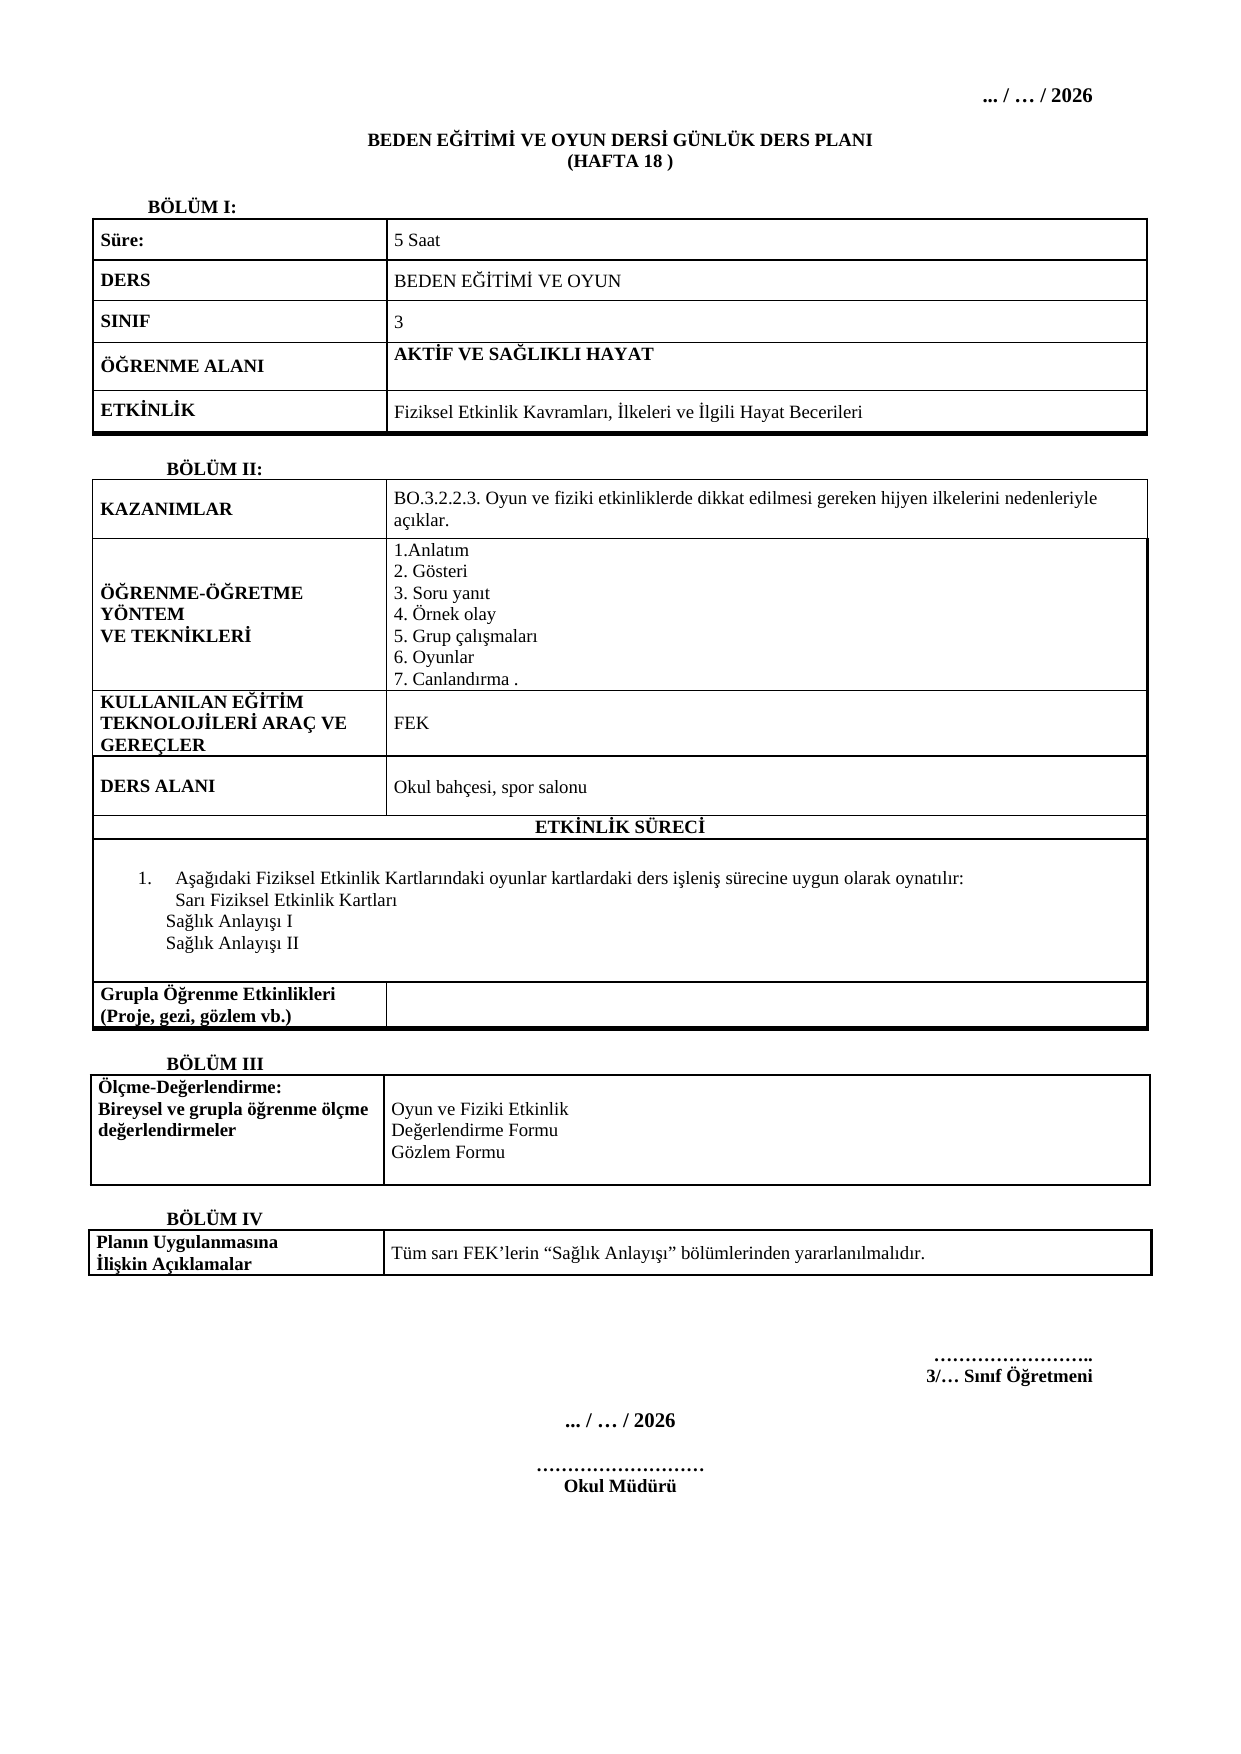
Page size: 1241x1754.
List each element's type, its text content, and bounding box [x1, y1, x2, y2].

text BÖLÜM II: [148, 457, 1093, 479]
table_cell FEK [387, 691, 1146, 755]
text 3/… Sınıf Öğretmeni [148, 1365, 1093, 1387]
table_header Oyun ve Fiziki Etkinlik Değerlendirme Formu Gözlem Formu [385, 1076, 1149, 1184]
text Okul Müdürü [148, 1475, 1093, 1497]
subtitle BÖLÜM III [148, 1052, 1093, 1074]
table_cell Grupla Öğrenme Etkinlikleri (Proje, gezi, gözlem vb.) [94, 983, 386, 1026]
text …………………….. [148, 1343, 1093, 1365]
table_cell ÖĞRENME ALANI [94, 343, 386, 390]
table_cell ETKİNLİK SÜRECİ [94, 816, 1146, 838]
table_cell KULLANILAN EĞİTİM TEKNOLOJİLERİ ARAÇ VE GEREÇLER [93, 691, 386, 755]
table_cell SINIF [94, 301, 386, 342]
table_cell 1.Anlatım 2. Gösteri 3. Soru yanıt 4. Örnek olay 5. Grup çalışmaları 6. Oyunlar 7. Canlandırma . [387, 539, 1146, 689]
table_header Süre: [94, 220, 386, 259]
table_header Planın Uygulanmasına İlişkin Açıklamalar [90, 1231, 383, 1274]
table_cell ÖĞRENME-ÖĞRETME YÖNTEM VE TEKNİKLERİ [93, 539, 386, 689]
text ……………………… [148, 1454, 1093, 1475]
table_cell DERS [94, 261, 386, 300]
table_cell 3 [388, 301, 1146, 342]
table_header KAZANIMLAR [93, 480, 386, 537]
text (HAFTA 18 ) [148, 150, 1093, 172]
table_header Tüm sarı FEK’lerin “Sağlık Anlayışı” bölümlerinden yararlanılmalıdır. [385, 1231, 1150, 1274]
table_header Ölçme-Değerlendirme: Bireysel ve grupla öğrenme ölçme değerlendirmeler [92, 1076, 383, 1184]
text BEDEN EĞİTİMİ VE OYUN DERSİ GÜNLÜK DERS PLANI [148, 129, 1093, 150]
text ... / … / 2026 [148, 83, 1093, 107]
table_cell Aşağıdaki Fiziksel Etkinlik Kartlarındaki oyunlar kartlardaki ders işleniş sürecine uygun olarak oynatılır: Sarı Fiziksel Etkinlik Kartları Sağlık Anlayışı I Sağlık Anlayışı II [94, 840, 1146, 981]
text ... / … / 2026 [148, 1408, 1093, 1432]
table_cell Okul bahçesi, spor salonu [387, 757, 1146, 815]
table_cell [387, 983, 1146, 1026]
table_cell Fiziksel Etkinlik Kavramları, İlkeleri ve İlgili Hayat Becerileri [388, 391, 1146, 431]
text BÖLÜM I: [148, 196, 1093, 218]
table_cell AKTİF VE SAĞLIKLI HAYAT [388, 343, 1146, 390]
table_cell BEDEN EĞİTİMİ VE OYUN [388, 261, 1146, 300]
table_cell DERS ALANI [94, 757, 386, 815]
table_header BO.3.2.2.3. Oyun ve fiziki etkinliklerde dikkat edilmesi gereken hijyen ilkelerini nedenleriyle açıklar. [387, 480, 1147, 537]
table_header 5 Saat [388, 220, 1146, 259]
table_cell ETKİNLİK [94, 391, 386, 431]
subtitle BÖLÜM IV [148, 1207, 1093, 1229]
